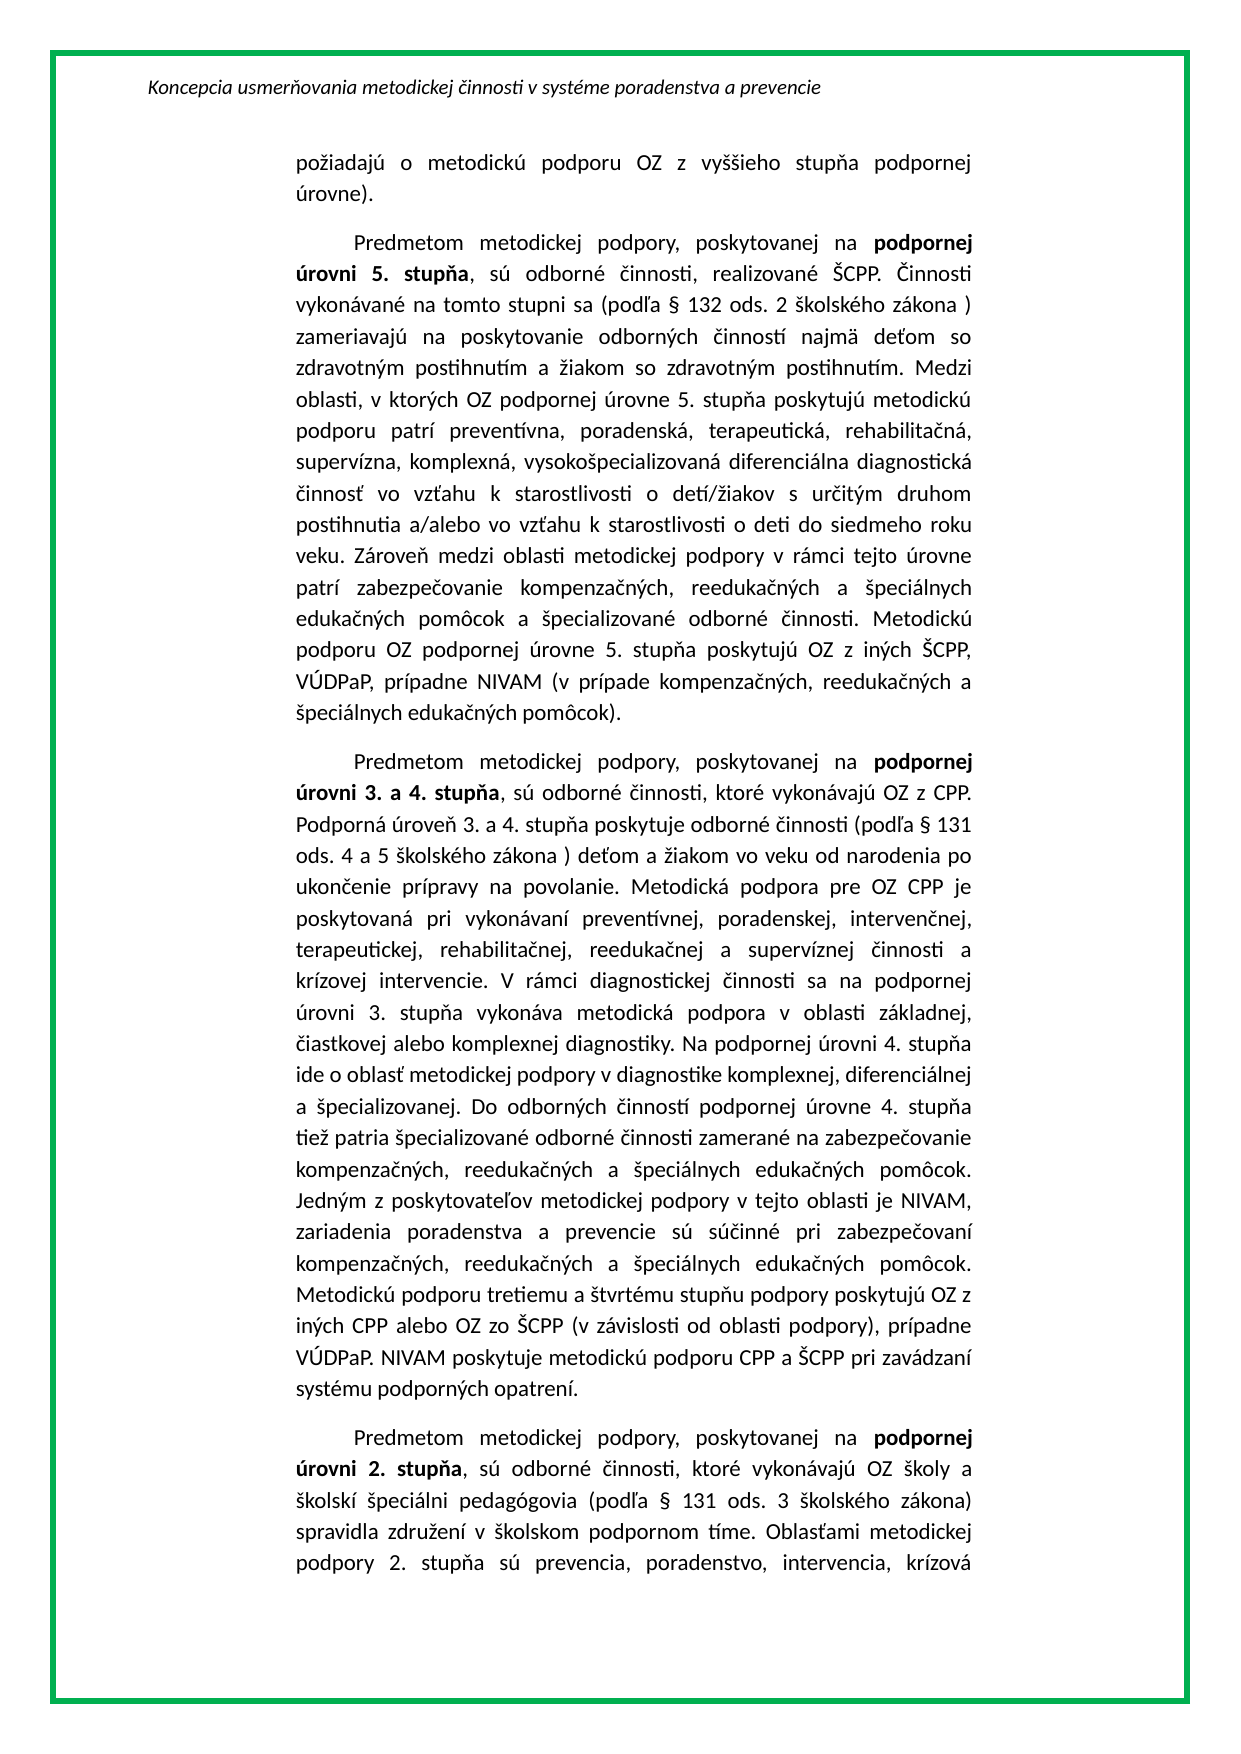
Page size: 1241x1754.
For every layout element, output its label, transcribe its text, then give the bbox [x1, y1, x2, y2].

text Predmetom metodickej podpory, poskytovanej na podpornej úrovni 5. stupňa, sú odborné činnosti, realizované ŠCPP. Činnosti vykonávané na tomto stupni sa (podľa § 132 ods. 2 školského zákona ) zameriavajú na poskytovanie odborných činností najmä deťom so zdravotným postihnutím a žiakom so zdravotným postihnutím. Medzi oblasti, v ktorých OZ podpornej úrovne 5. stupňa poskytujú metodickú podporu patrí preventívna, poradenská, terapeutická, rehabilitačná, supervízna, komplexná, vysokošpecializovaná diferenciálna diagnostická činnosť vo vzťahu k starostlivosti o detí/žiakov s určitým druhom postihnutia a/alebo vo vzťahu k starostlivosti o deti do siedmeho roku veku. Zároveň medzi oblasti metodickej podpory v rámci tejto úrovne patrí zabezpečovanie kompenzačných, reedukačných a špeciálnych edukačných pomôcok a špecializované odborné činnosti. Metodickú podporu OZ podpornej úrovne 5. stupňa poskytujú OZ z iných ŠCPP, VÚDPaP, prípadne NIVAM (v prípade kompenzačných, reedukačných a špeciálnych edukačných pomôcok). [296, 228, 973, 726]
text Predmetom metodickej podpory, poskytovanej na podpornej úrovni 3. a 4. stupňa, sú odborné činnosti, ktoré vykonávajú OZ z CPP. Podporná úroveň 3. a 4. stupňa poskytuje odborné činnosti (podľa § 131 ods. 4 a 5 školského zákona ) deťom a žiakom vo veku od narodenia po ukončenie prípravy na povolanie. Metodická podpora pre OZ CPP je poskytovaná pri vykonávaní preventívnej, poradenskej, intervenčnej, terapeutickej, rehabilitačnej, reedukačnej a supervíznej činnosti a krízovej intervencie. V rámci diagnostickej činnosti sa na podpornej úrovni 3. stupňa vykonáva metodická podpora v oblasti základnej, čiastkovej alebo komplexnej diagnostiky. Na podpornej úrovni 4. stupňa ide o oblasť metodickej podpory v diagnostike komplexnej, diferenciálnej a špecializovanej. Do odborných činností podpornej úrovne 4. stupňa tiež patria špecializované odborné činnosti zamerané na zabezpečovanie kompenzačných, reedukačných a špeciálnych edukačných pomôcok. Jedným z poskytovateľov metodickej podpory v tejto oblasti je NIVAM, zariadenia poradenstva a prevencie sú súčinné pri zabezpečovaní kompenzačných, reedukačných a špeciálnych edukačných pomôcok. Metodickú podporu tretiemu a štvrtému stupňu podpory poskytujú OZ z iných CPP alebo OZ zo ŠCPP (v závislosti od oblasti podpory), prípadne VÚDPaP. NIVAM poskytuje metodickú podporu CPP a ŠCPP pri zavádzaní systému podporných opatrení. [296, 747, 973, 1402]
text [296, 148, 973, 207]
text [296, 1423, 973, 1576]
